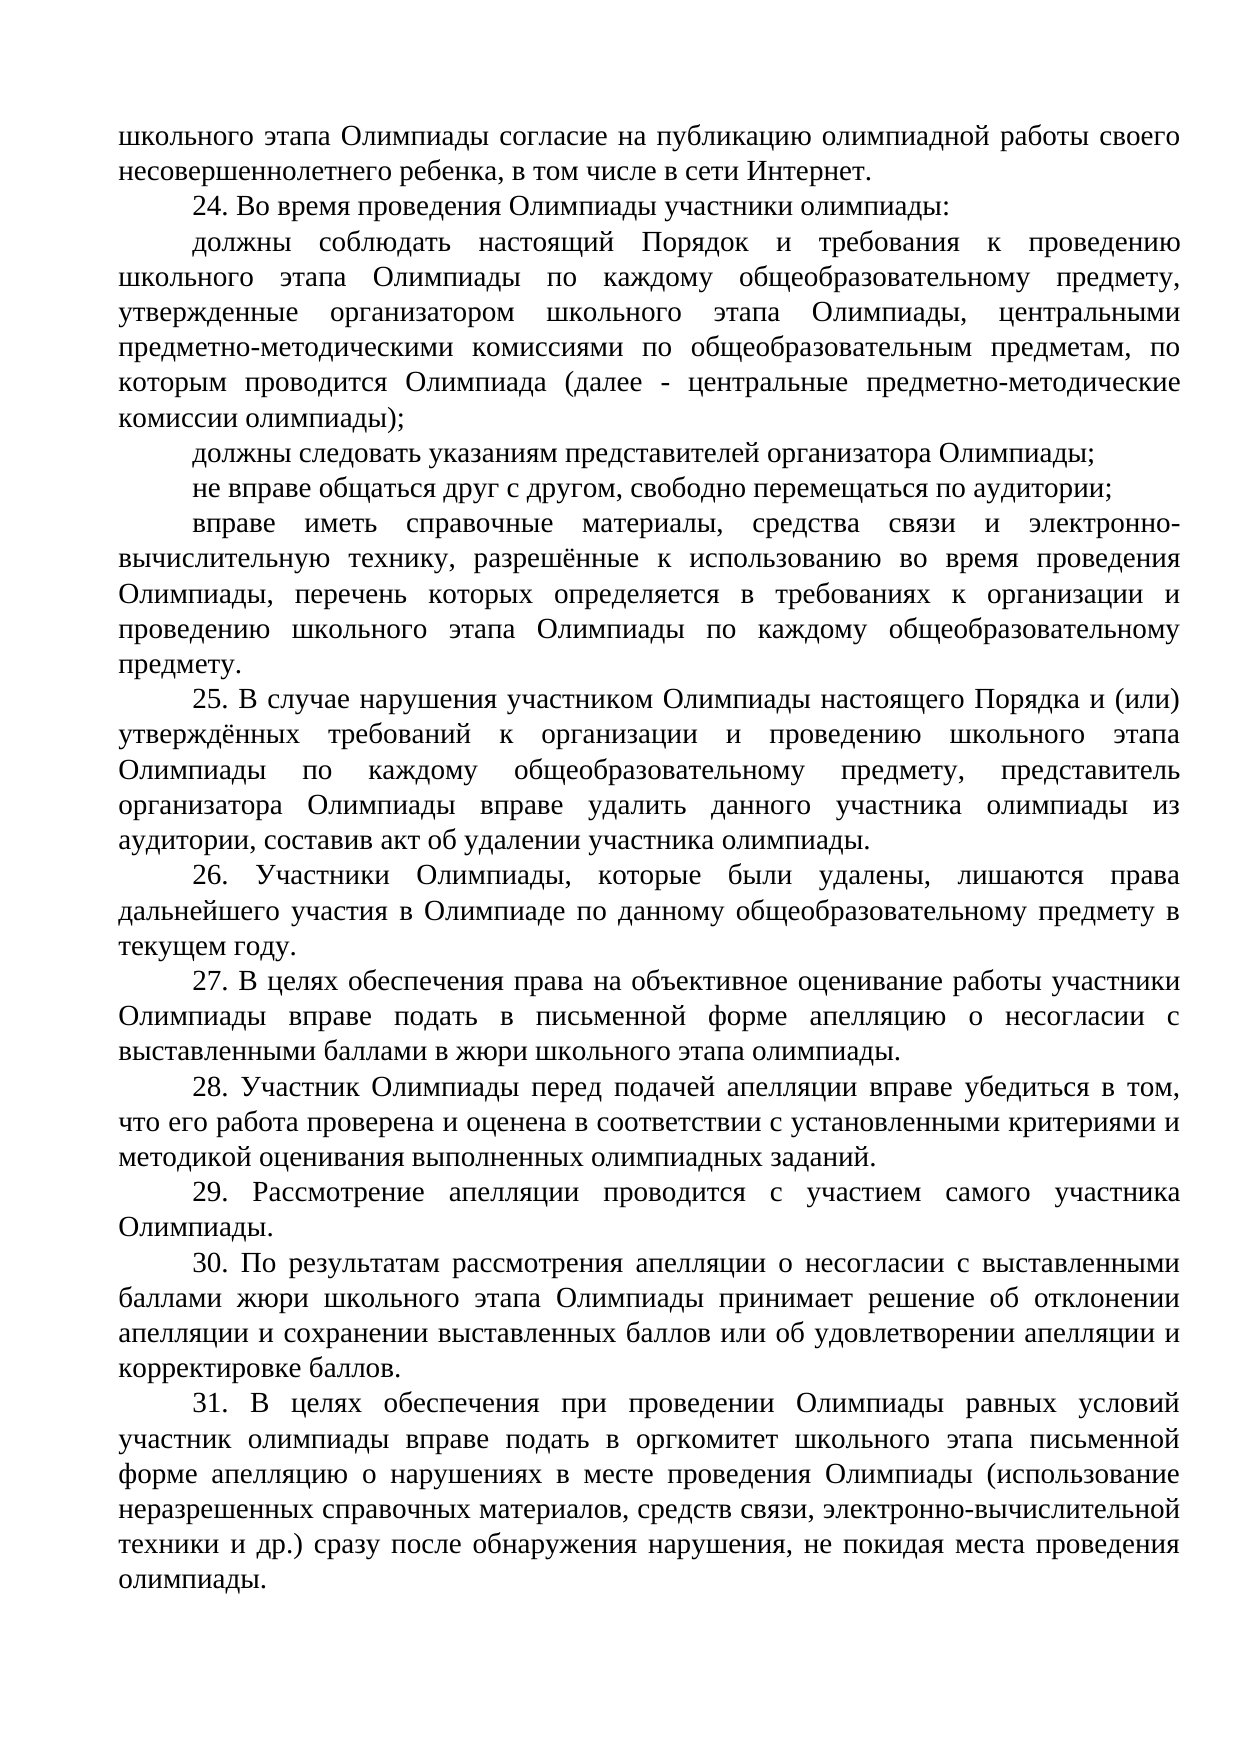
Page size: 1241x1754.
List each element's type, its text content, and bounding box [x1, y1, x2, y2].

text не вправе общаться друг с другом, свободно перемещаться по аудитории; [118, 470, 1181, 504]
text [118, 118, 1181, 187]
text 24. Во время проведения Олимпиады участники олимпиады: [118, 188, 1181, 222]
text должны следовать указаниям представителей организатора Олимпиады; [118, 435, 1181, 468]
text 25. В случае нарушения участником Олимпиады настоящего Порядка и (или) утверждённых требований к организации и проведению школьного этапа Олимпиады по каждому общеобразовательному предмету, представитель организатора Олимпиады вправе удалить данного участника олимпиады из аудитории, составив акт об удалении участника олимпиады. [118, 681, 1181, 856]
text 28. Участник Олимпиады перед подачей апелляции вправе убедиться в том, что его работа проверена и оценена в соответствии с установленными критериями и методикой оценивания выполненных олимпиадных заданий. [118, 1069, 1181, 1173]
text должны соблюдать настоящий Порядок и требования к проведению школьного этапа Олимпиады по каждому общеобразовательному предмету, утвержденные организатором школьного этапа Олимпиады, центральными предметно-методическими комиссиями по общеобразовательным предметам, по которым проводится Олимпиада (далее - центральные предметно-методические комиссии олимпиады); [118, 224, 1181, 433]
text вправе иметь справочные материалы, средства связи и электронно-вычислительную технику, разрешённые к использованию во время проведения Олимпиады, перечень которых определяется в требованиях к организации и проведению школьного этапа Олимпиады по каждому общеобразовательному предмету. [118, 505, 1181, 680]
text 30. По результатам рассмотрения апелляции о несогласии с выставленными баллами жюри школьного этапа Олимпиады принимает решение об отклонении апелляции и сохранении выставленных баллов или об удовлетворении апелляции и корректировке баллов. [118, 1245, 1181, 1384]
text 26. Участники Олимпиады, которые были удалены, лишаются права дальнейшего участия в Олимпиаде по данному общеобразовательному предмету в текущем году. [118, 857, 1181, 961]
text 29. Рассмотрение апелляции проводится с участием самого участника Олимпиады. [118, 1174, 1181, 1243]
text 31. В целях обеспечения при проведении Олимпиады равных условий участник олимпиады вправе подать в оргкомитет школьного этапа письменной форме апелляцию о нарушениях в месте проведения Олимпиады (использование неразрешенных справочных материалов, средств связи, электронно-вычислительной техники и др.) сразу после обнаружения нарушения, не покидая места проведения олимпиады. [118, 1386, 1181, 1595]
text 27. В целях обеспечения права на объективное оценивание работы участники Олимпиады вправе подать в письменной форме апелляцию о несогласии с выставленными баллами в жюри школьного этапа олимпиады. [118, 963, 1181, 1067]
